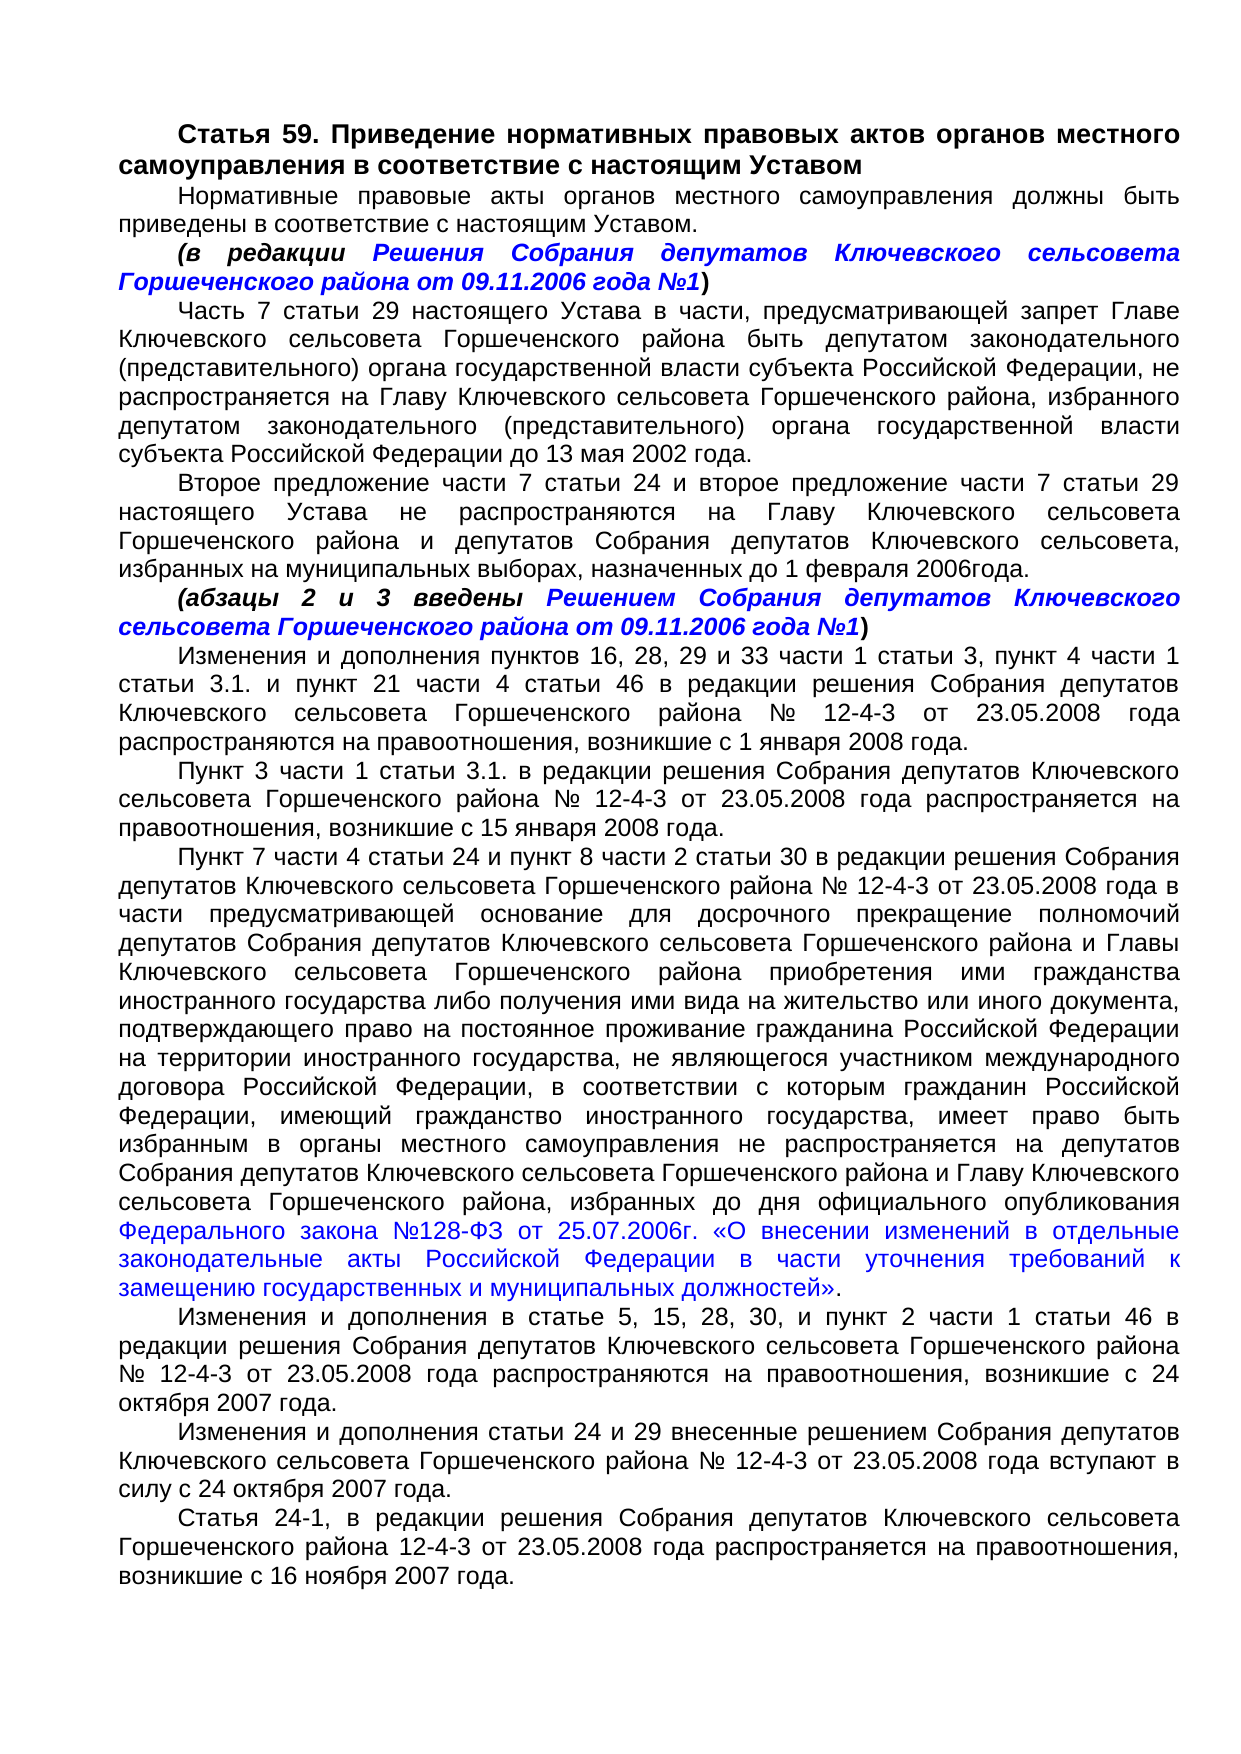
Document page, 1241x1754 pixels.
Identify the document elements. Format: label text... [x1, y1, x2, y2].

text Второе предложение части 7 статьи 24 и второе предложение части 7 статьи 29 настоящего Устава не распространяются на Главу Ключевского сельсовета Горшеченского района и депутатов Собрания депутатов Ключевского сельсовета, избранных на муниципальных выборах, назначенных до 1 февраля 2006года. [118, 468, 1181, 583]
text Статья 59. Приведение нормативных правовых актов органов местного самоуправления в соответствие с настоящим Уставом [118, 118, 1181, 181]
text Изменения и дополнения статьи 24 и 29 внесенные решением Собрания депутатов Ключевского сельсовета Горшеченского района № 12-4-3 от 23.05.2008 года вступают в силу с 24 октября 2007 года. [118, 1417, 1181, 1503]
text Часть 7 статьи 29 настоящего Устава в части, предусматривающей запрет Главе Ключевского сельсовета Горшеченского района быть депутатом законодательного (представительного) органа государственной власти субъекта Российской Федерации, не распространяется на Главу Ключевского сельсовета Горшеченского района, избранного депутатом законодательного (представительного) органа государственной власти субъекта Российской Федерации до 13 мая 2002 года. [118, 296, 1181, 468]
text (в редакции Решения Собрания депутатов Ключевского сельсовета Горшеченского района от 09.11.2006 года №1) [118, 238, 1181, 296]
text Статья 24-1, в редакции решения Собрания депутатов Ключевского сельсовета Горшеченского района 12-4-3 от 23.05.2008 года распространяется на правоотношения, возникшие с 16 ноября 2007 года. [118, 1503, 1181, 1589]
text Пункт 3 части 1 статьи 3.1. в редакции решения Собрания депутатов Ключевского сельсовета Горшеченского района № 12-4-3 от 23.05.2008 года распространяется на правоотношения, возникшие с 15 января 2008 года. [118, 756, 1181, 842]
text Изменения и дополнения пунктов 16, 28, 29 и 33 части 1 статьи 3, пункт 4 части 1 статьи 3.1. и пункт 21 части 4 статьи 46 в редакции решения Собрания депутатов Ключевского сельсовета Горшеченского района № 12-4-3 от 23.05.2008 года распространяются на правоотношения, возникшие с 1 января 2008 года. [118, 641, 1181, 756]
text (абзацы 2 и 3 введены Решением Собрания депутатов Ключевского сельсовета Горшеченского района от 09.11.2006 года №1) [118, 583, 1181, 641]
text Нормативные правовые акты органов местного самоуправления должны быть приведены в соответствие с настоящим Уставом. [118, 181, 1181, 238]
text Пункт 7 части 4 статьи 24 и пункт 8 части 2 статьи 30 в редакции решения Собрания депутатов Ключевского сельсовета Горшеченского района № 12-4-3 от 23.05.2008 года в части предусматривающей основание для досрочного прекращение полномочий депутатов Собрания депутатов Ключевского сельсовета Горшеченского района и Главы Ключевского сельсовета Горшеченского района приобретения ими гражданства иностранного государства либо получения ими вида на жительство или иного документа, подтверждающего право на постоянное проживание гражданина Российской Федерации на территории иностранного государства, не являющегося участником международного договора Российской Федерации, в соответствии с которым гражданин Российской Федерации, имеющий гражданство иностранного государства, имеет право быть избранным в органы местного самоуправления не распространяется на депутатов Собрания депутатов Ключевского сельсовета Горшеченского района и Главу Ключевского сельсовета Горшеченского района, избранных до дня официального опубликования Федерального закона №128-ФЗ от 25.07.2006г. «О внесении изменений в отдельные законодательные акты Российской Федерации в части уточнения требований к замещению государственных и муниципальных должностей». [118, 842, 1181, 1302]
text Изменения и дополнения в статье 5, 15, 28, 30, и пункт 2 части 1 статьи 46 в редакции решения Собрания депутатов Ключевского сельсовета Горшеченского района № 12-4-3 от 23.05.2008 года распространяются на правоотношения, возникшие с 24 октября 2007 года. [118, 1302, 1181, 1417]
